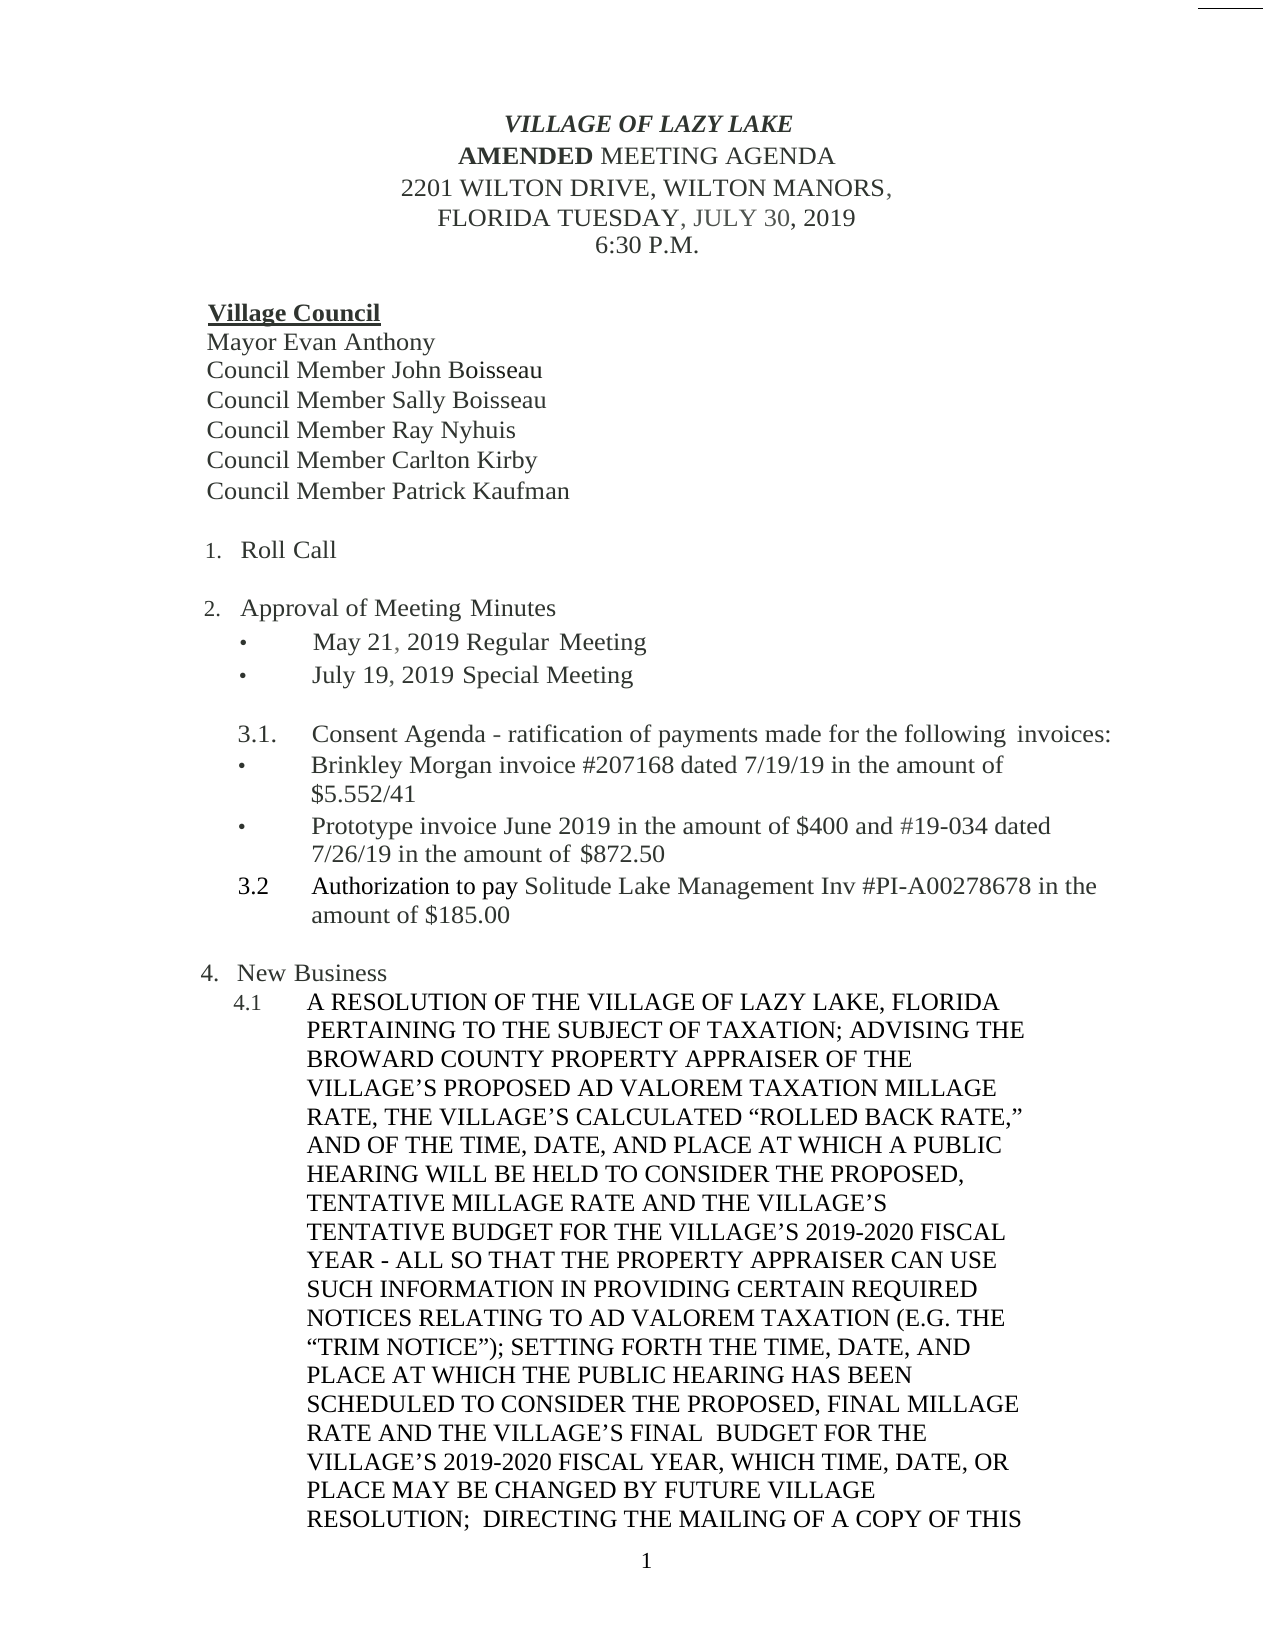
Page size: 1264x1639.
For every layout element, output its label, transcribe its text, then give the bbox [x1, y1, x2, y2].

list Roll Call [204, 535, 1116, 564]
text Council Member Ray Nyhuis [206, 416, 1114, 444]
list New Business [200, 958, 1116, 987]
text AMENDED MEETING AGENDA [364, 141, 930, 170]
text Mayor Evan Anthony [206, 329, 1116, 355]
list Prototype invoice June 2019 in the amount of $400 and #19-034 dated 7/26/19 in the amount of $872.50 [238, 811, 1116, 868]
text Village Council [208, 298, 1116, 327]
list May 21, 2019 Regular Meeting [239, 627, 1116, 656]
list Approval of Meeting Minutes [204, 593, 1116, 622]
text 3.1. Consent Agenda - ratification of payments made for the following invoices: [237, 719, 1116, 747]
text Council Member Patrick Kaufman [206, 476, 1114, 504]
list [233, 987, 1026, 1533]
text 3.2 Authorization to pay Solitude Lake Management Inv #PI-A00278678 in the amount of $185.00 [238, 871, 1116, 928]
text Council Member Sally Boisseau [206, 385, 1114, 414]
text 2201 WILTON DRIVE, WILTON MANORS, FLORIDA TUESDAY, JULY 30, 2019 [364, 173, 929, 232]
list July 19, 2019 Special Meeting [238, 660, 1116, 689]
list Brinkley Morgan invoice #207168 dated 7/19/19 in the amount of $5.552/41 [238, 751, 1116, 808]
text Council Member Carlton Kirby [206, 446, 1114, 474]
text Council Member John Boisseau [206, 355, 1114, 384]
text VILLAGE OF LAZY LAKE [364, 109, 934, 137]
text 6:30 P.M. [364, 233, 930, 259]
